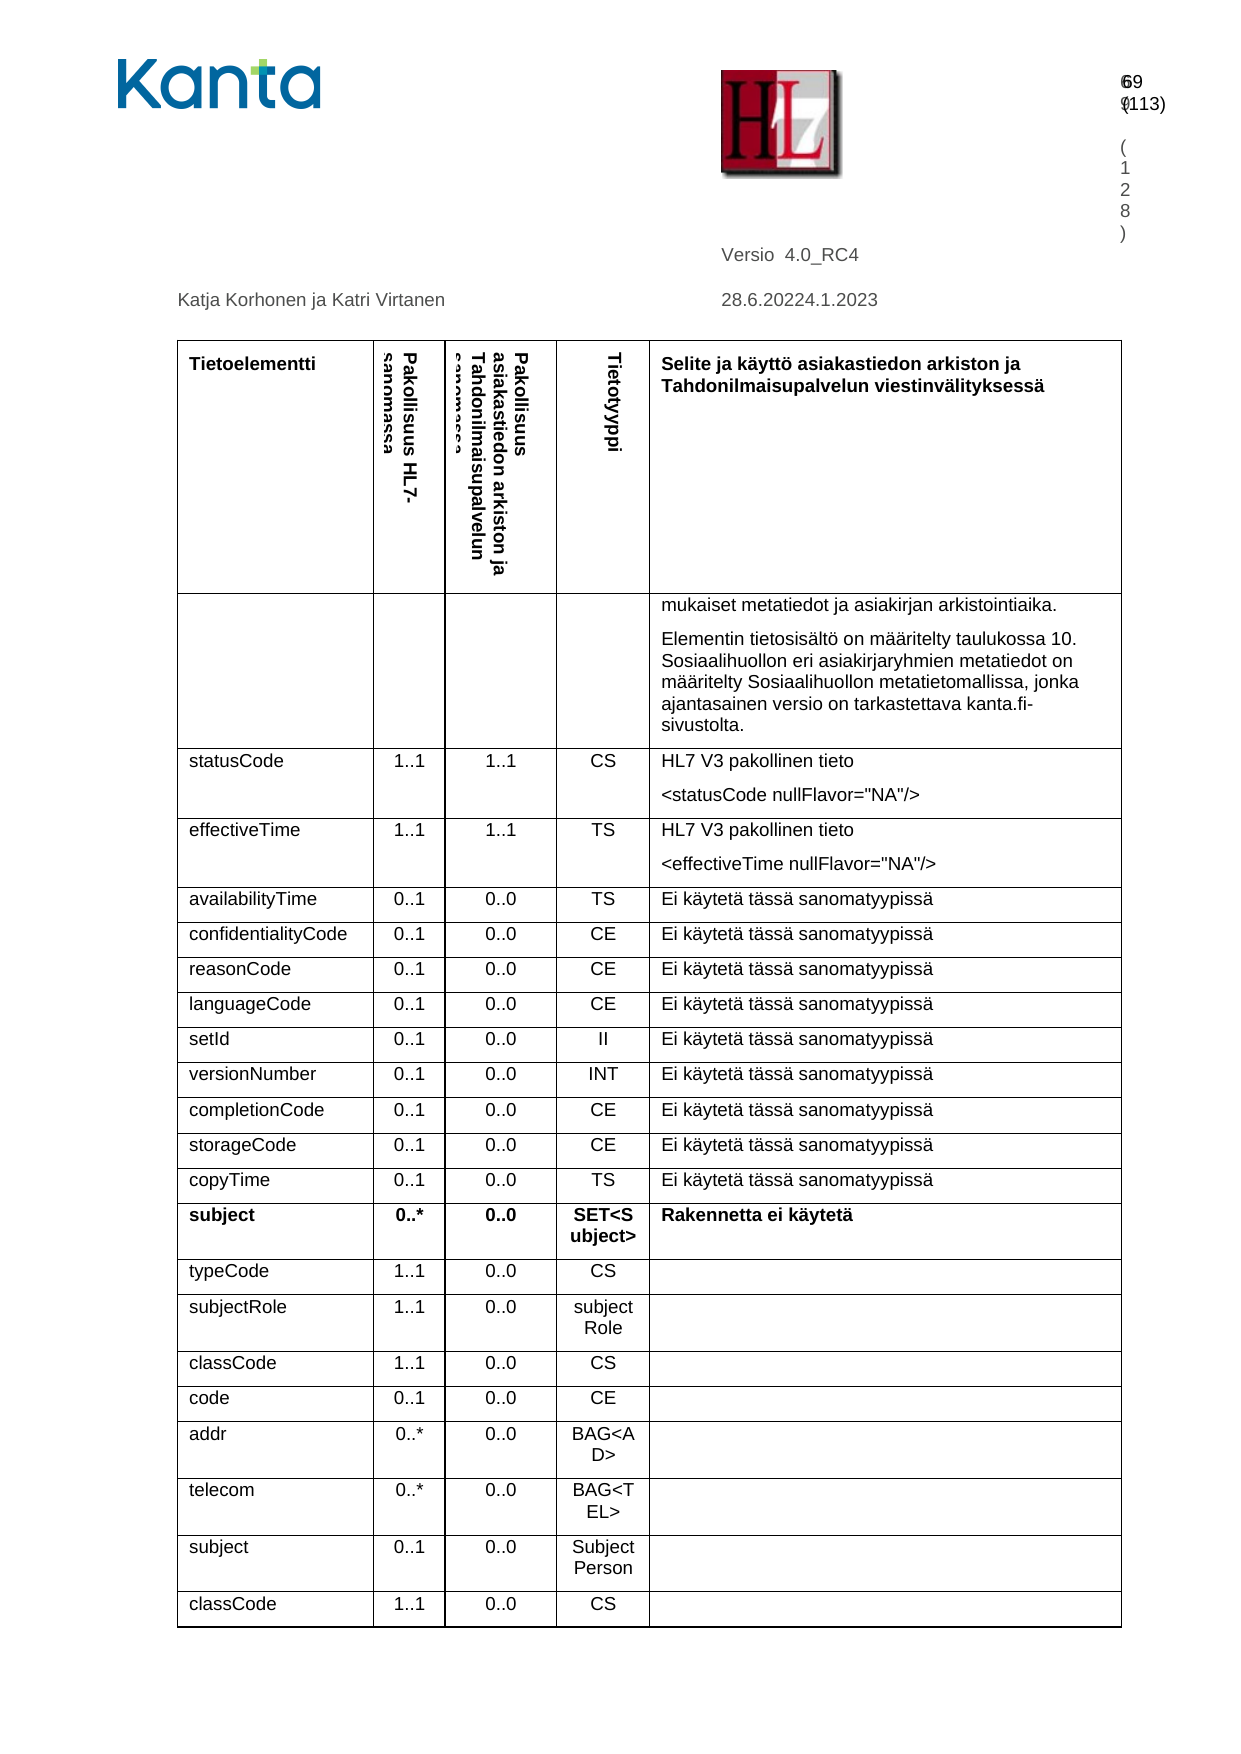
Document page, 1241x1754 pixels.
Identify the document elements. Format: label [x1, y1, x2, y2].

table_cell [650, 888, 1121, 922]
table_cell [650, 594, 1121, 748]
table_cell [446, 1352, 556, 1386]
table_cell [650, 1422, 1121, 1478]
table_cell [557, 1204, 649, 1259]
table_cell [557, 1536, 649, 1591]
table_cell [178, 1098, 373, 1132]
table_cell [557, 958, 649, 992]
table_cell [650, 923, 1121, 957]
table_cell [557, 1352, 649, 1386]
picture [721, 70, 844, 179]
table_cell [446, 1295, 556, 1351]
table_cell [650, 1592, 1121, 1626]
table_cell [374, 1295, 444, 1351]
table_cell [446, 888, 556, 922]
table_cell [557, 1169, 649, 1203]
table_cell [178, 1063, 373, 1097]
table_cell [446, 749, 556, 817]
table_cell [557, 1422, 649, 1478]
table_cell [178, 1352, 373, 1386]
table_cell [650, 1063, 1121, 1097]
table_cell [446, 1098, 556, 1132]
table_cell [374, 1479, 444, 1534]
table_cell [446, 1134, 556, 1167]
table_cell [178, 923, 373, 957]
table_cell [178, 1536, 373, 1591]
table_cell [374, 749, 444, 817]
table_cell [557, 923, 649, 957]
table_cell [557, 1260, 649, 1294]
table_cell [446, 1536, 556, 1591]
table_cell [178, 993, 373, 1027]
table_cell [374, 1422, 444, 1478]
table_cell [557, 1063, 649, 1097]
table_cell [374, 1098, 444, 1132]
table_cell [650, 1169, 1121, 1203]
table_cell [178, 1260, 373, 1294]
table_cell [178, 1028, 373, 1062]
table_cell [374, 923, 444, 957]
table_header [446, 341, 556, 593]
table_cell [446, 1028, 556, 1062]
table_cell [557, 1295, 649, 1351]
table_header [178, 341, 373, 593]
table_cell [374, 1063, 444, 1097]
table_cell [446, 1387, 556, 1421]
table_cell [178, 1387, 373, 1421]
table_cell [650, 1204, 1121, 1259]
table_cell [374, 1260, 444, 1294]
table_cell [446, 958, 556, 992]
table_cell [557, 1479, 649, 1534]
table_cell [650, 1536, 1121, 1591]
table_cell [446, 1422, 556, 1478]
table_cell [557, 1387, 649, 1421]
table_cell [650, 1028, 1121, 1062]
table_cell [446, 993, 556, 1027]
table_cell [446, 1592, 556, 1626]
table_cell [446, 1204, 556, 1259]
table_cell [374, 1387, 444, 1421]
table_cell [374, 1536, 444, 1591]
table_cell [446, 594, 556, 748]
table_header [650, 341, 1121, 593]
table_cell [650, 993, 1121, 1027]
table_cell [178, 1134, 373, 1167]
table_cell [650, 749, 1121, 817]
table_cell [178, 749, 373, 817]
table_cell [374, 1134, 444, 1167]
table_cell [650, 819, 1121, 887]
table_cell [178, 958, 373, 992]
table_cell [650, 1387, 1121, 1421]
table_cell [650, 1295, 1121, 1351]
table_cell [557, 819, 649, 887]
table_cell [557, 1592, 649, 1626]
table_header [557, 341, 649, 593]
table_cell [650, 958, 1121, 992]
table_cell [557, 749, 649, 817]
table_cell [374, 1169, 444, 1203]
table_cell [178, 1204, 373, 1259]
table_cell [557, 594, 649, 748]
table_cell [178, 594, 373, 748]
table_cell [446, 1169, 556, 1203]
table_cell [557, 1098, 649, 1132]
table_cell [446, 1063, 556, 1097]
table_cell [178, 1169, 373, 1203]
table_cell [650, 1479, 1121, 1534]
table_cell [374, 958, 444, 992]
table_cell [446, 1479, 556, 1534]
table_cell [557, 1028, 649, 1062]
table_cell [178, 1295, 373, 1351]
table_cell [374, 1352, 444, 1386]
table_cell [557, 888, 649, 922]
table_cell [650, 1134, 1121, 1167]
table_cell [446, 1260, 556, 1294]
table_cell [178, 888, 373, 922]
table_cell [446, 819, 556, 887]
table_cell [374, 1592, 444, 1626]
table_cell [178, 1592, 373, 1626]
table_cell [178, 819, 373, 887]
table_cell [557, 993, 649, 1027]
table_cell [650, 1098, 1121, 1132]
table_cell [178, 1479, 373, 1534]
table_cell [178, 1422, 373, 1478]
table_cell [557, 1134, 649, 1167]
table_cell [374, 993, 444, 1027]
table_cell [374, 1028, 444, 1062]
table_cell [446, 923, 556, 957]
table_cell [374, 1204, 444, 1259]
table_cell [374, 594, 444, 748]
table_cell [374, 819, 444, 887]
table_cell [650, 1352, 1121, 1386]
picture [118, 59, 321, 109]
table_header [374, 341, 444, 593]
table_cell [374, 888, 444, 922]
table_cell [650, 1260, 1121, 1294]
